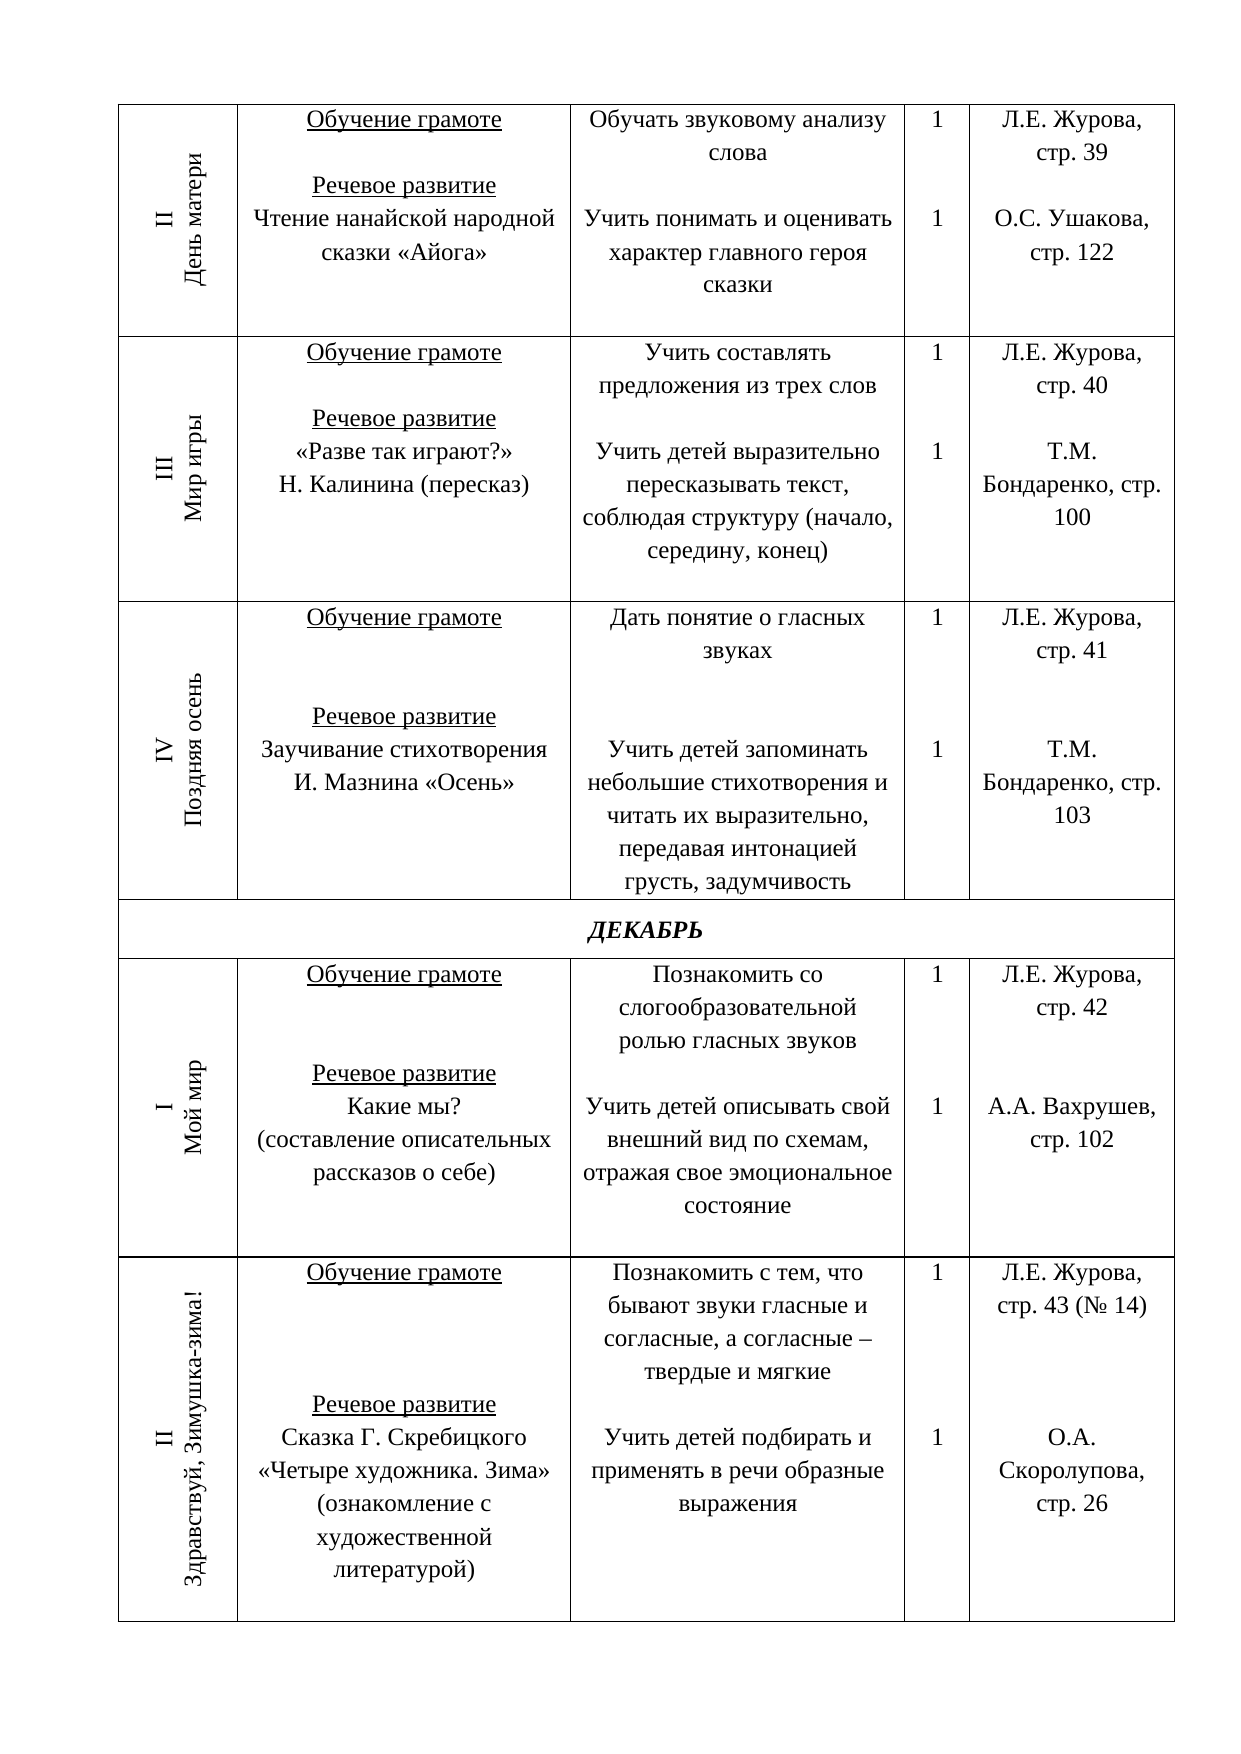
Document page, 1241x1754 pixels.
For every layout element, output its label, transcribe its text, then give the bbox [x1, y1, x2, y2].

table_cell Л.Е. Журова, стр. 43 (№ 14) О.А. Скоролупова, стр. 26 [970, 1258, 1174, 1621]
table_cell Обучать звуковому анализу слова Учить понимать и оценивать характер главного героя сказки [571, 105, 904, 336]
table_cell Л.Е. Журова, стр. 41 Т.М. Бондаренко, стр. 103 [970, 602, 1174, 899]
table_cell Обучение грамоте Речевое развитие Сказка Г. Скребицкого «Четыре художника. Зима» (ознакомление с художественной литературой) [238, 1258, 570, 1621]
table_cell ДЕКАБРЬ [119, 900, 1174, 958]
table_cell IV Поздняя осень [119, 602, 237, 899]
table_cell 1 1 [905, 337, 969, 601]
table_cell II Здравствуй, Зимушка-зима! [119, 1258, 237, 1621]
table_cell Учить составлять предложения из трех слов Учить детей выразительно пересказывать текст, соблюдая структуру (начало, середину, конец) [571, 337, 904, 601]
table_cell Л.Е. Журова, стр. 39 О.С. Ушакова, стр. 122 [970, 105, 1174, 336]
table_cell I Мой мир [119, 959, 237, 1256]
table_cell Обучение грамоте Речевое развитие Чтение нанайской народной сказки «Айога» [238, 105, 570, 336]
table_cell Познакомить с тем, что бывают звуки гласные и согласные, а согласные – твердые и мягкие Учить детей подбирать и применять в речи образные выражения [571, 1258, 904, 1621]
table_cell Обучение грамоте Речевое развитие Какие мы? (составление описательных рассказов о себе) [238, 959, 570, 1256]
table_cell Обучение грамоте Речевое развитие Заучивание стихотворения И. Мазнина «Осень» [238, 602, 570, 899]
table_cell 1 1 [905, 602, 969, 899]
table_cell II День матери [119, 105, 237, 336]
table_cell Л.Е. Журова, стр. 42 А.А. Вахрушев, стр. 102 [970, 959, 1174, 1256]
table_cell Познакомить со слогообразовательной ролью гласных звуков Учить детей описывать свой внешний вид по схемам, отражая свое эмоциональное состояние [571, 959, 904, 1256]
table_cell 1 1 [905, 1258, 969, 1621]
table_cell Обучение грамоте Речевое развитие «Разве так играют?» Н. Калинина (пересказ) [238, 337, 570, 601]
table_cell III Мир игры [119, 337, 237, 601]
table_cell 1 1 [905, 105, 969, 336]
table_cell 1 1 [905, 959, 969, 1256]
table_cell Л.Е. Журова, стр. 40 Т.М. Бондаренко, стр. 100 [970, 337, 1174, 601]
table_cell Дать понятие о гласных звуках Учить детей запоминать небольшие стихотворения и читать их выразительно, передавая интонацией грусть, задумчивость [571, 602, 904, 899]
